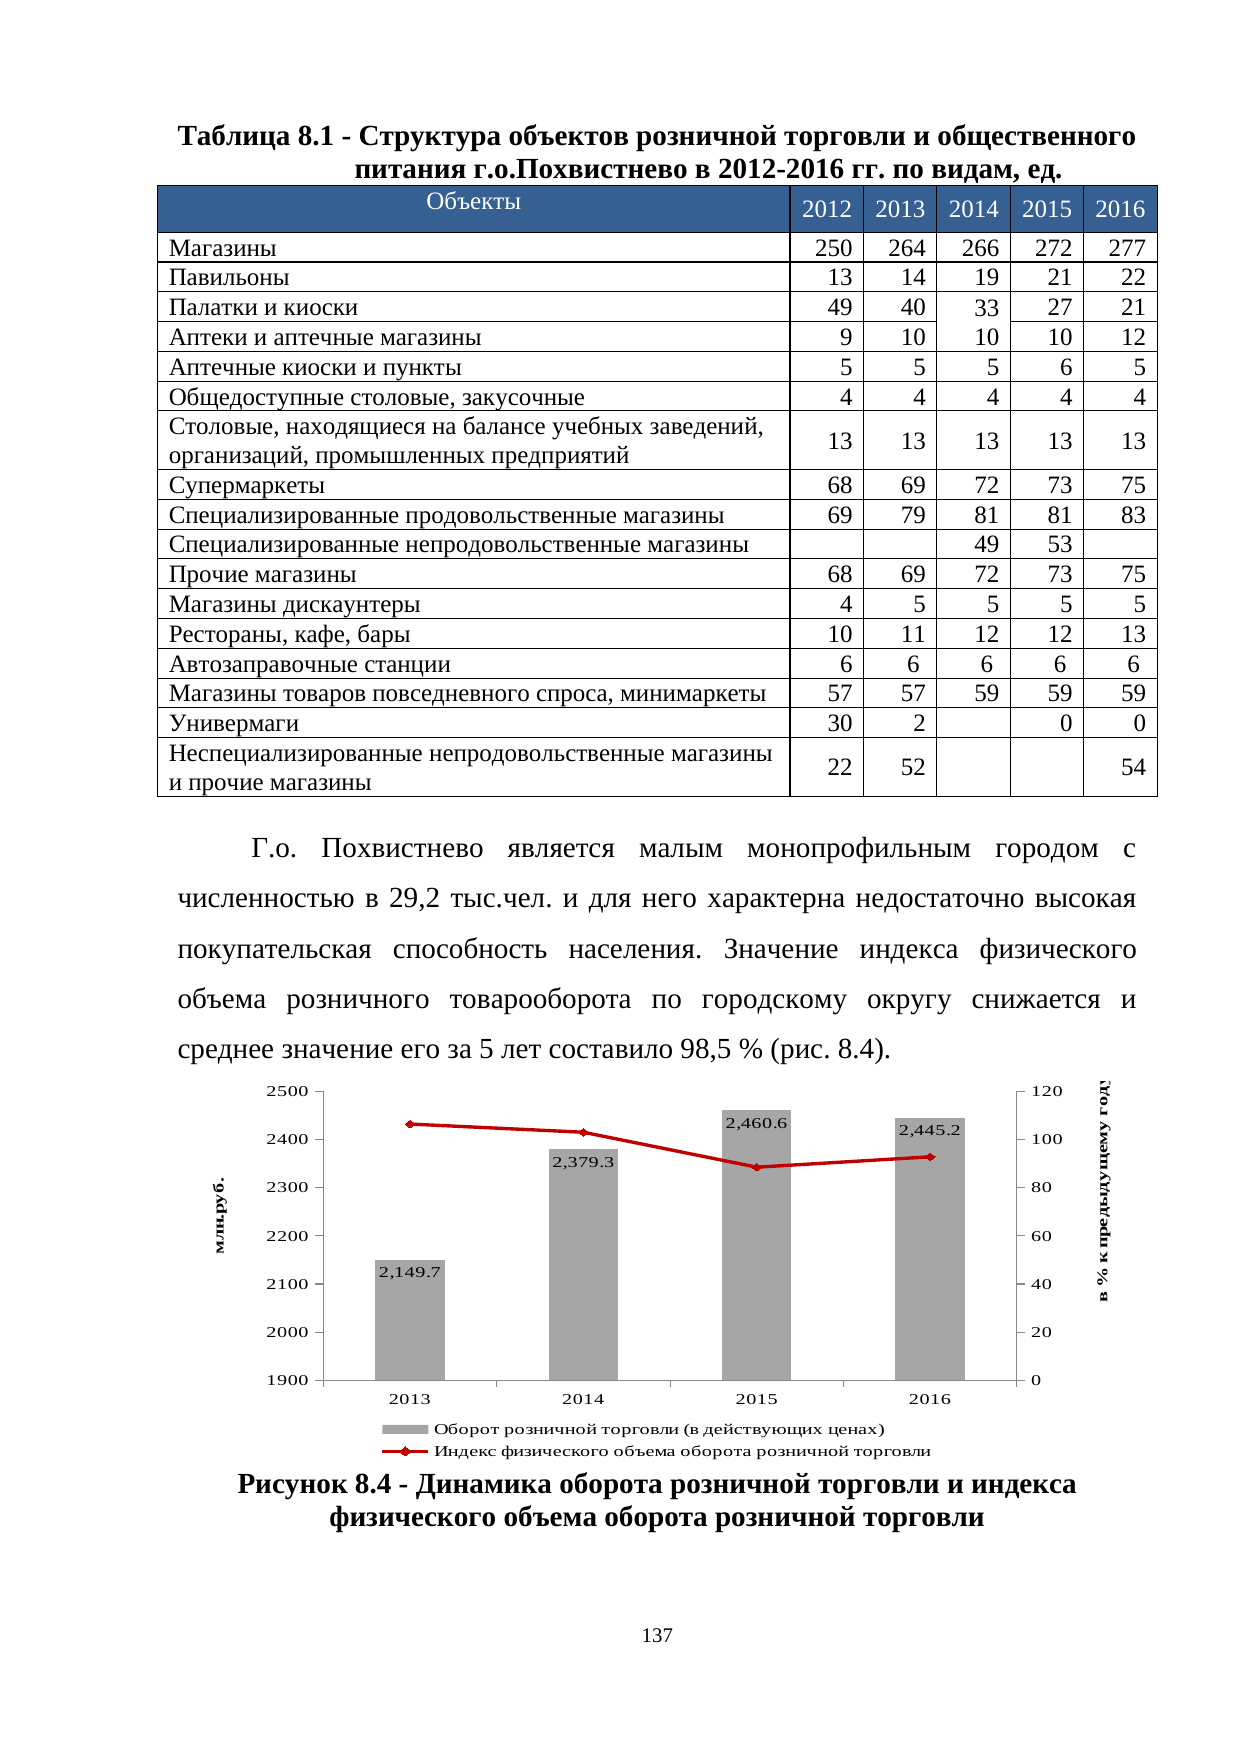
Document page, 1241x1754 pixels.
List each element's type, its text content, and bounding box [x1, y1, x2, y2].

table_cell 75 [1084, 470, 1157, 499]
table_cell 5 [1084, 352, 1157, 381]
table_cell 4 [937, 382, 1010, 410]
table_cell 13 [937, 411, 1010, 469]
table_header 2016 [1084, 186, 1157, 232]
table_cell 49 [937, 530, 1010, 558]
table_cell 0 [1084, 708, 1157, 737]
table_cell 6 [1011, 352, 1083, 381]
table_cell Павильоны [158, 263, 789, 291]
table_cell 33 10 [937, 292, 1010, 351]
table_header 2013 [864, 186, 936, 232]
table_cell Магазины дискаунтеры [158, 589, 789, 618]
table_cell 6 [1084, 649, 1157, 677]
table_cell Столовые, находящиеся на балансе учебных заведений, организаций, промышленных предприятий [158, 411, 789, 469]
table_cell Аптеки и аптечные магазины [158, 322, 789, 351]
table_cell Супермаркеты [158, 470, 789, 499]
table_cell 72 [937, 470, 1010, 499]
table_cell 4 [791, 382, 863, 410]
table_cell Автозаправочные станции [158, 649, 789, 677]
table_cell 277 [1084, 233, 1157, 261]
table_cell Специализированные продовольственные магазины [158, 500, 789, 528]
table_cell 22 [791, 738, 863, 796]
table_cell 5 [937, 352, 1010, 381]
table_cell 13 [791, 263, 863, 291]
table_cell Магазины [158, 233, 789, 261]
table_cell 2 [864, 708, 936, 737]
table_cell 69 [864, 470, 936, 499]
table_cell 52 [864, 738, 936, 796]
table_cell [1084, 530, 1157, 558]
table_cell Магазины товаров повседневного спроса, минимаркеты [158, 679, 789, 707]
table_cell 49 [791, 292, 863, 321]
table_cell Аптечные киоски и пункты [158, 352, 789, 381]
table_cell 5 [864, 352, 936, 381]
table_cell 10 [791, 619, 863, 648]
table_cell 12 [937, 619, 1010, 648]
table_cell 5 [1084, 589, 1157, 618]
table_cell [937, 738, 1010, 796]
table_cell [1011, 738, 1083, 796]
table_cell 21 [1084, 292, 1157, 321]
table_cell 4 [864, 382, 936, 410]
table_cell 272 [1011, 233, 1083, 261]
table_cell Специализированные непродовольственные магазины [158, 530, 789, 558]
table_cell 81 [937, 500, 1010, 528]
table_cell Общедоступные столовые, закусочные [158, 382, 789, 410]
table_cell Неспециализированные непродовольственные магазины и прочие магазины [158, 738, 789, 796]
table_cell 0 [1011, 708, 1083, 737]
table_cell 5 [864, 589, 936, 618]
text питания г.о.Похвистнево в 2012-2016 гг. по видам, ед. [354, 152, 1137, 185]
list Г.о. Похвистнево является малым монопрофильным городом с численностью в 29,2 тыс.чел. и для него характерна недостаточно высокая покупательская способность населения. Значение индекса физического объема розничного товарооборота по городскому округу снижается и среднее значение его за 5 лет составило 98,5 % (рис. 8.4). [177, 830, 1137, 1065]
table_cell 6 [937, 649, 1010, 677]
table_cell 6 [1011, 649, 1083, 677]
text Рисунок 8.4 - Динамика оборота розничной торговли и индекса [177, 1466, 1137, 1499]
table_cell 6 [864, 649, 936, 677]
table_cell 22 [1084, 263, 1157, 291]
table_cell 13 [1084, 619, 1157, 648]
table_cell 54 [1084, 738, 1157, 796]
table_cell 12 [1084, 322, 1157, 351]
table_cell Рестораны, кафе, бары [158, 619, 789, 648]
table_header 2012 [791, 186, 863, 232]
table_cell Прочие магазины [158, 559, 789, 588]
table_cell [791, 530, 863, 558]
text Таблица 8.1 - Структура объектов розничной торговли и общественного [177, 118, 1137, 152]
table_cell 68 [791, 470, 863, 499]
table_cell 69 [791, 500, 863, 528]
table_cell 57 [791, 679, 863, 707]
table_cell 9 [791, 322, 863, 351]
table_cell 59 [1011, 679, 1083, 707]
table_cell 19 [937, 263, 1010, 291]
text физического объема оборота розничной торговли [177, 1499, 1137, 1533]
table_cell 5 [937, 589, 1010, 618]
table_cell [937, 708, 1010, 737]
table_cell 12 [1011, 619, 1083, 648]
table_cell 6 [791, 649, 863, 677]
table_cell 5 [1011, 589, 1083, 618]
table_cell 73 [1011, 559, 1083, 588]
table_cell 81 [1011, 500, 1083, 528]
table_cell 13 [864, 411, 936, 469]
table_cell 30 [791, 708, 863, 737]
table_cell 69 [864, 559, 936, 588]
table_header 2014 [937, 186, 1010, 232]
table_cell 83 [1084, 500, 1157, 528]
table_cell Палатки и киоски [158, 292, 789, 321]
table_cell 72 [937, 559, 1010, 588]
table_cell 5 [791, 352, 863, 381]
table_cell 13 [791, 411, 863, 469]
table_cell 264 [864, 233, 936, 261]
table_header 2015 [1011, 186, 1083, 232]
table_cell 40 [864, 292, 936, 321]
table_cell 79 [864, 500, 936, 528]
table_cell 59 [1084, 679, 1157, 707]
table_cell 11 [864, 619, 936, 648]
table_cell 4 [791, 589, 863, 618]
table_cell 10 [1011, 322, 1083, 351]
table_cell 4 [1011, 382, 1083, 410]
table_cell 250 [791, 233, 863, 261]
table_cell 13 [1084, 411, 1157, 469]
table_cell 14 [864, 263, 936, 291]
table_cell 68 [791, 559, 863, 588]
table_cell 53 [1011, 530, 1083, 558]
table_cell 4 [1084, 382, 1157, 410]
table_cell 10 [864, 322, 936, 351]
table_cell Универмаги [158, 708, 789, 737]
table_cell 73 [1011, 470, 1083, 499]
table_header Объекты [158, 186, 789, 232]
table_cell 266 [937, 233, 1010, 261]
table_cell 13 [1011, 411, 1083, 469]
table_cell [864, 530, 936, 558]
table_cell 57 [864, 679, 936, 707]
table_cell 27 [1011, 292, 1083, 321]
table_cell 75 [1084, 559, 1157, 588]
table_cell 59 [937, 679, 1010, 707]
table_cell 21 [1011, 263, 1083, 291]
